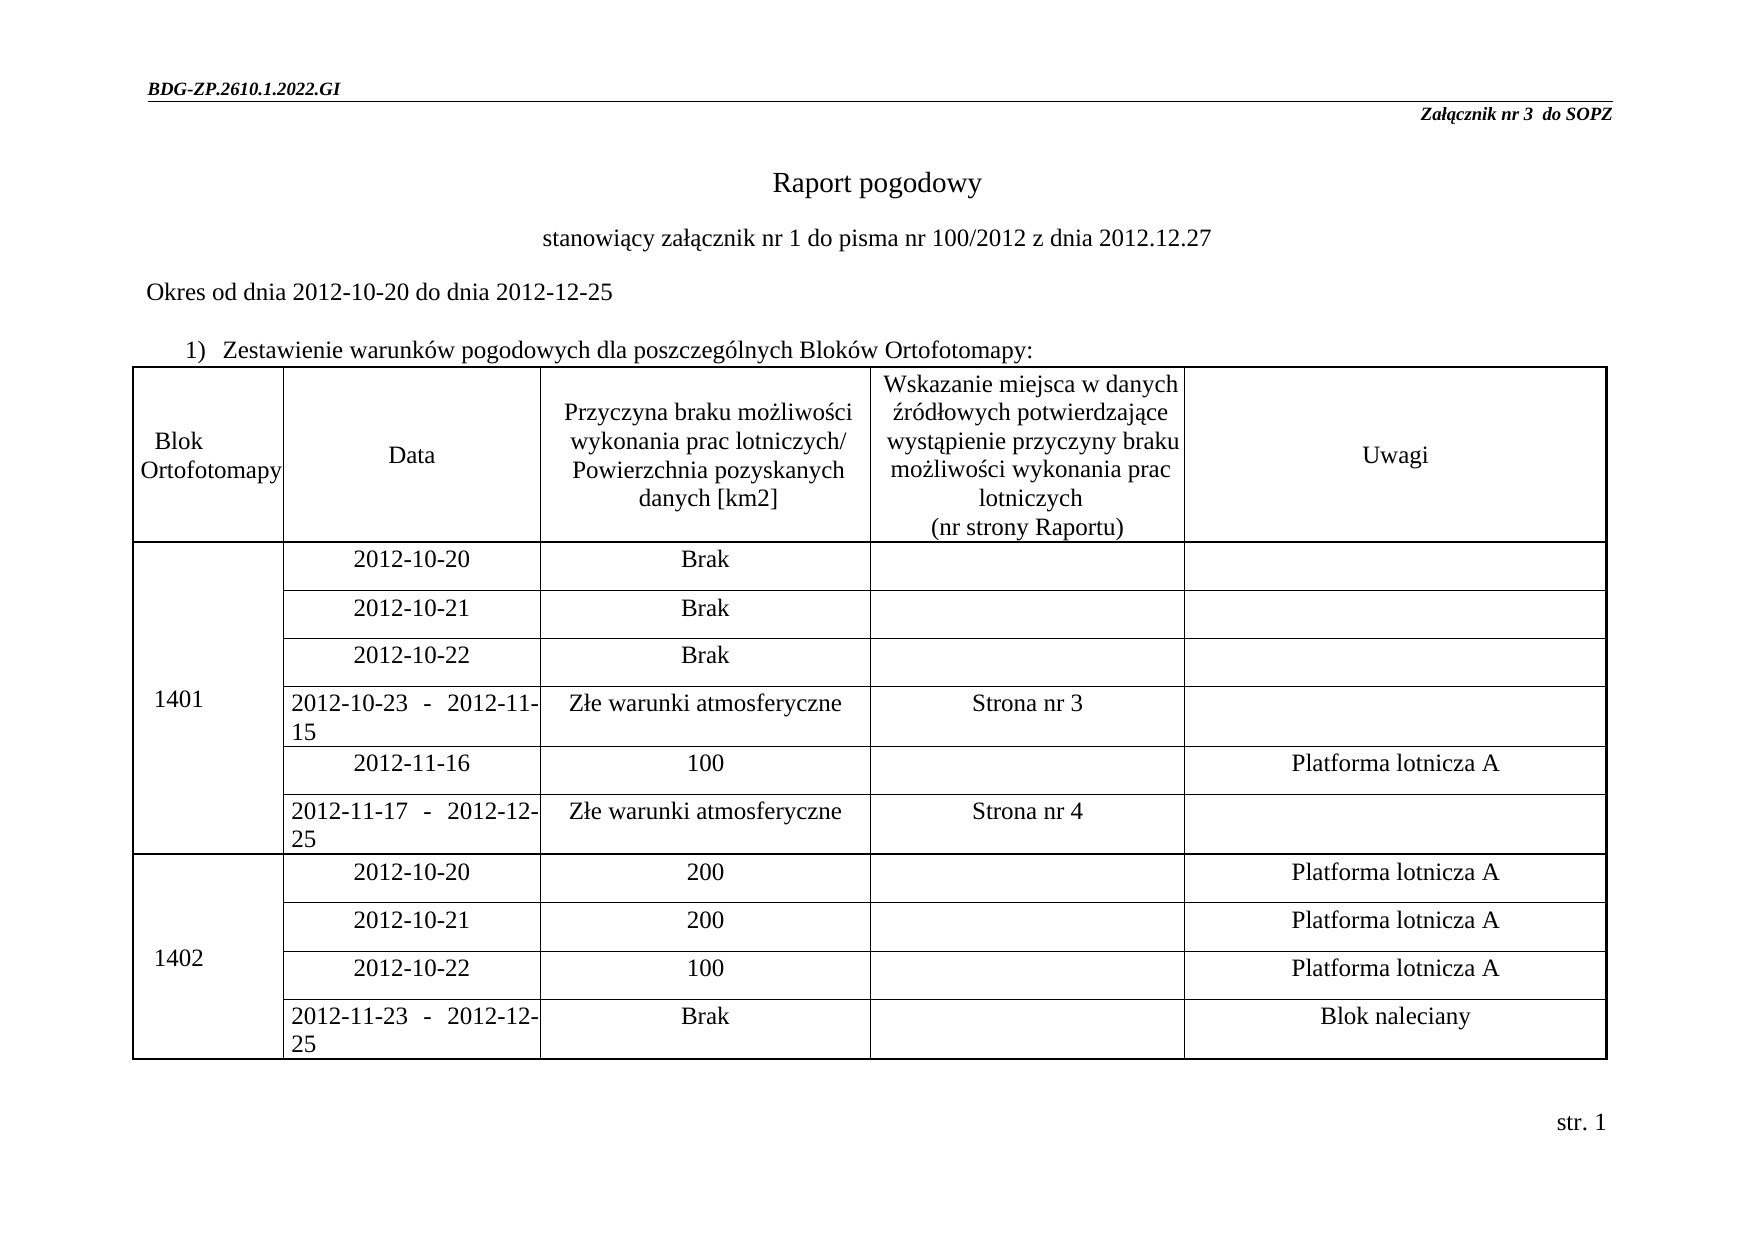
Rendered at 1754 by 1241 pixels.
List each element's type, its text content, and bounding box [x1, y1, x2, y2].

table_header Wskazanie miejsca w danych źródłowych potwierdzające wystąpienie przyczyny braku możliwości wykonania prac lotniczych (nr strony Raportu) [871, 368, 1184, 541]
table_cell [1185, 687, 1605, 746]
table_cell Złe warunki atmosferyczne [541, 687, 870, 746]
table_cell Brak [541, 543, 870, 589]
text Raport pogodowy [147, 165, 1607, 199]
table_header Przyczyna braku możliwości wykonania prac lotniczych/ Powierzchnia pozyskanych danych [km2] [541, 368, 870, 541]
table_cell 2012-10-23 - 2012-11-15 [284, 687, 540, 746]
table_cell 100 [541, 747, 870, 793]
table_cell 200 [541, 903, 870, 951]
table_cell 200 [541, 855, 870, 902]
table_cell 2012-11-16 [284, 747, 540, 793]
table_cell 2012-10-22 [284, 639, 540, 686]
table_cell 2012-10-20 [284, 855, 540, 902]
text Okres od dnia 2012-10-20 do dnia 2012-12-25 [146, 277, 1613, 306]
table_cell [871, 952, 1184, 998]
table_cell 2012-10-21 [284, 591, 540, 638]
table_cell Platforma lotnicza A [1185, 747, 1605, 793]
table_cell Strona nr 4 [871, 795, 1184, 853]
table_cell Brak [541, 1000, 870, 1058]
table_cell Platforma lotnicza A [1185, 952, 1605, 998]
table_cell 1401 [134, 543, 283, 853]
table_cell [871, 747, 1184, 793]
table_cell Złe warunki atmosferyczne [541, 795, 870, 853]
table_cell [871, 1000, 1184, 1058]
list Zestawienie warunków pogodowych dla poszczególnych Bloków Ortofotomapy: [185, 335, 1613, 364]
table_header Uwagi [1185, 368, 1605, 541]
table_cell [871, 543, 1184, 589]
table_header Blok Ortofotomapy [134, 368, 283, 541]
table_cell [1185, 543, 1605, 589]
table_cell Strona nr 3 [871, 687, 1184, 746]
table_cell 2012-10-21 [284, 903, 540, 951]
table_cell Brak [541, 591, 870, 638]
table_cell [1185, 639, 1605, 686]
table_cell [871, 855, 1184, 902]
table_cell Platforma lotnicza A [1185, 855, 1605, 902]
table_cell [871, 903, 1184, 951]
table_cell Platforma lotnicza A [1185, 903, 1605, 951]
table_cell 2012-11-17 - 2012-12-25 [284, 795, 540, 853]
table_header Data [284, 368, 540, 541]
table_cell 2012-10-22 [284, 952, 540, 998]
table_cell 1402 [134, 855, 283, 1058]
table_cell [871, 591, 1184, 638]
table_cell 2012-11-23 - 2012-12-25 [284, 1000, 540, 1058]
table_cell [871, 639, 1184, 686]
table_cell 2012-10-20 [284, 543, 540, 589]
text stanowiący załącznik nr 1 do pisma nr 100/2012 z dnia 2012.12.27 [147, 223, 1212, 252]
table_cell [1185, 795, 1605, 853]
table_cell 100 [541, 952, 870, 998]
table_cell [1185, 591, 1605, 638]
table_cell Brak [541, 639, 870, 686]
table_cell Blok naleciany [1185, 1000, 1605, 1058]
